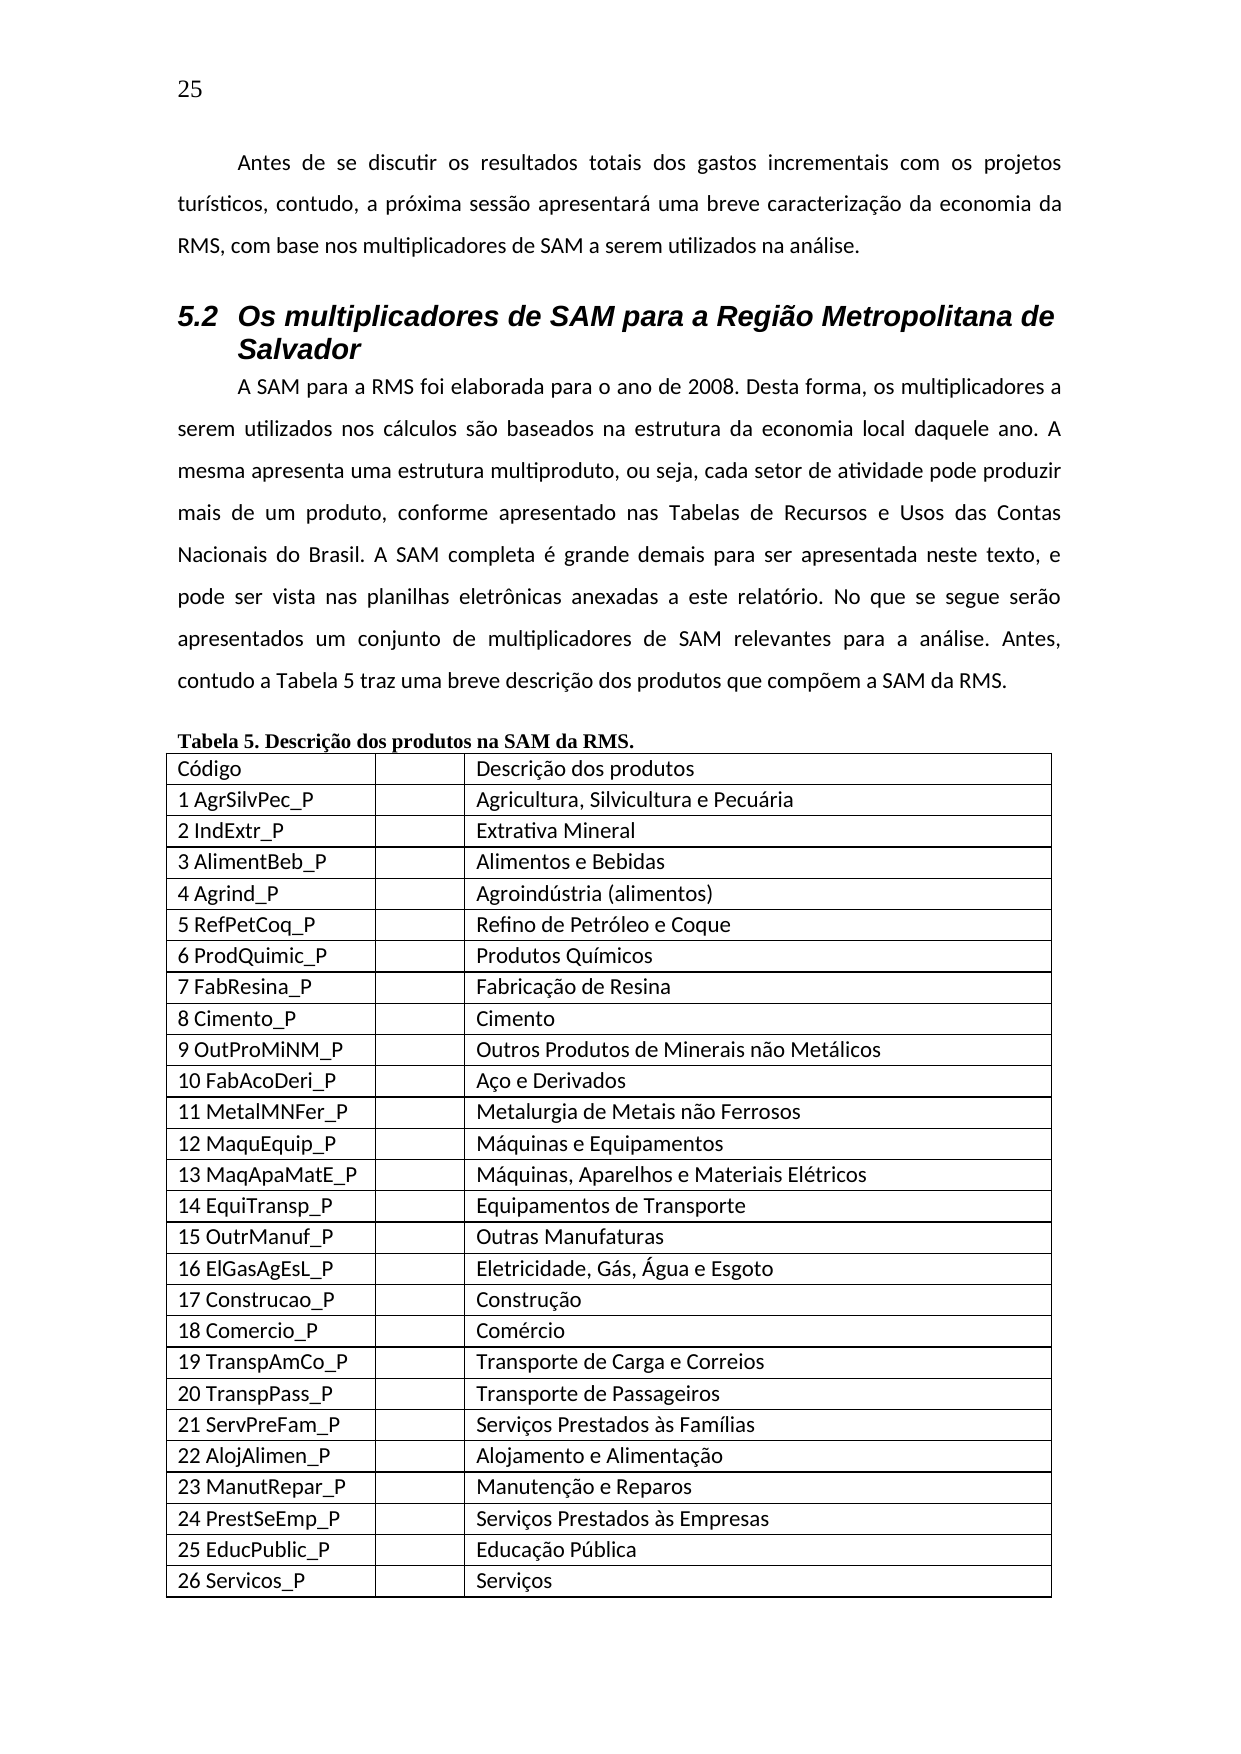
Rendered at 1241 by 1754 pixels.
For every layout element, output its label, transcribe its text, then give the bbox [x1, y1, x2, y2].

table_cell Máquinas, Aparelhos e Materiais Elétricos [465, 1160, 1051, 1190]
table_cell 12 MaquEquip_P [167, 1129, 375, 1159]
table_cell [376, 1191, 464, 1221]
table_cell 23 ManutRepar_P [167, 1473, 375, 1503]
table_cell Alimentos e Bebidas [465, 848, 1051, 878]
table_cell Construção [465, 1285, 1051, 1315]
table_cell Transporte de Carga e Correios [465, 1348, 1051, 1378]
table_cell [376, 1316, 464, 1346]
table_cell 19 TranspAmCo_P [167, 1348, 375, 1378]
table_cell Eletricidade, Gás, Água e Esgoto [465, 1254, 1051, 1284]
table_cell [376, 1285, 464, 1315]
table_cell [376, 1098, 464, 1128]
table_cell Cimento [465, 1004, 1051, 1034]
table_cell Serviços [465, 1566, 1051, 1596]
table_cell 7 FabResina_P [167, 973, 375, 1003]
table_cell [376, 848, 464, 878]
subtitle Os multiplicadores de SAM para a Região Metropolitana de Salvador [177, 298, 1063, 366]
table_cell 2 IndExtr_P [167, 816, 375, 846]
table_cell 21 ServPreFam_P [167, 1410, 375, 1440]
table_cell Transporte de Passageiros [465, 1379, 1051, 1409]
table_cell 14 EquiTransp_P [167, 1191, 375, 1221]
table_cell [376, 1441, 464, 1471]
table_cell Extrativa Mineral [465, 816, 1051, 846]
table_cell Alojamento e Alimentação [465, 1441, 1051, 1471]
table_cell 13 MaqApaMatE_P [167, 1160, 375, 1190]
table_cell Máquinas e Equipamentos [465, 1129, 1051, 1159]
table_cell [376, 1129, 464, 1159]
text Antes de se discutir os resultados totais dos gastos incrementais com os projetos turísticos, contudo, a próxima sessão apresentará uma breve caracterização da economia da RMS, com base nos multiplicadores de SAM a serem utilizados na análise. [177, 148, 1063, 259]
table_header Código [167, 754, 375, 784]
table_cell Serviços Prestados às Empresas [465, 1504, 1051, 1534]
table_cell [376, 1254, 464, 1284]
table_cell 11 MetalMNFer_P [167, 1098, 375, 1128]
table_cell Comércio [465, 1316, 1051, 1346]
table_cell Produtos Químicos [465, 941, 1051, 971]
table_cell [376, 910, 464, 940]
table_cell Outros Produtos de Minerais não Metálicos [465, 1035, 1051, 1065]
table_cell 4 Agrind_P [167, 879, 375, 909]
table_cell Agricultura, Silvicultura e Pecuária [465, 785, 1051, 815]
text A SAM para a RMS foi elaborada para o ano de 2008. Desta forma, os multiplicadores a serem utilizados nos cálculos são baseados na estrutura da economia local daquele ano. A mesma apresenta uma estrutura multiproduto, ou seja, cada setor de atividade pode produzir mais de um produto, conforme apresentado nas Tabelas de Recursos e Usos das Contas Nacionais do Brasil. A SAM completa é grande demais para ser apresentada neste texto, e pode ser vista nas planilhas eletrônicas anexadas a este relatório. No que se segue serão apresentados um conjunto de multiplicadores de SAM relevantes para a análise. Antes, contudo a Tabela 5 traz uma breve descrição dos produtos que compõem a SAM da RMS. [177, 372, 1063, 694]
table_cell [376, 785, 464, 815]
table_cell Refino de Petróleo e Coque [465, 910, 1051, 940]
table_cell 16 ElGasAgEsL_P [167, 1254, 375, 1284]
table_cell [376, 1535, 464, 1565]
table_cell Educação Pública [465, 1535, 1051, 1565]
table_cell Metalurgia de Metais não Ferrosos [465, 1098, 1051, 1128]
table_cell [376, 1004, 464, 1034]
table_cell Outras Manufaturas [465, 1223, 1051, 1253]
table_cell 5 RefPetCoq_P [167, 910, 375, 940]
table_cell 8 Cimento_P [167, 1004, 375, 1034]
table_cell [376, 1504, 464, 1534]
table_cell 25 EducPublic_P [167, 1535, 375, 1565]
table_cell Equipamentos de Transporte [465, 1191, 1051, 1221]
table_cell Fabricação de Resina [465, 973, 1051, 1003]
table_cell 22 AlojAlimen_P [167, 1441, 375, 1471]
table_cell 6 ProdQuimic_P [167, 941, 375, 971]
table_cell 17 Construcao_P [167, 1285, 375, 1315]
table_cell 20 TranspPass_P [167, 1379, 375, 1409]
table_cell 3 AlimentBeb_P [167, 848, 375, 878]
table_cell [376, 1035, 464, 1065]
table_cell [376, 1348, 464, 1378]
table_cell 15 OutrManuf_P [167, 1223, 375, 1253]
table_cell [376, 1160, 464, 1190]
text Tabela 5. Descrição dos produtos na SAM da RMS. [177, 728, 1063, 753]
table_header [376, 754, 464, 784]
table_cell [376, 1473, 464, 1503]
table_cell [376, 1066, 464, 1096]
table_cell [376, 1379, 464, 1409]
table_cell Serviços Prestados às Famílias [465, 1410, 1051, 1440]
table_cell [376, 941, 464, 971]
table_cell 24 PrestSeEmp_P [167, 1504, 375, 1534]
table_cell Manutenção e Reparos [465, 1473, 1051, 1503]
table_cell 1 AgrSilvPec_P [167, 785, 375, 815]
table_cell 26 Servicos_P [167, 1566, 375, 1596]
table_cell [376, 1566, 464, 1596]
table_cell Aço e Derivados [465, 1066, 1051, 1096]
table_cell [376, 973, 464, 1003]
table_cell [376, 879, 464, 909]
table_cell 9 OutProMiNM_P [167, 1035, 375, 1065]
table_cell 18 Comercio_P [167, 1316, 375, 1346]
table_cell [376, 1410, 464, 1440]
table_cell [376, 816, 464, 846]
table_cell [376, 1223, 464, 1253]
table_cell Agroindústria (alimentos) [465, 879, 1051, 909]
table_cell 10 FabAcoDeri_P [167, 1066, 375, 1096]
table_header Descrição dos produtos [465, 754, 1051, 784]
